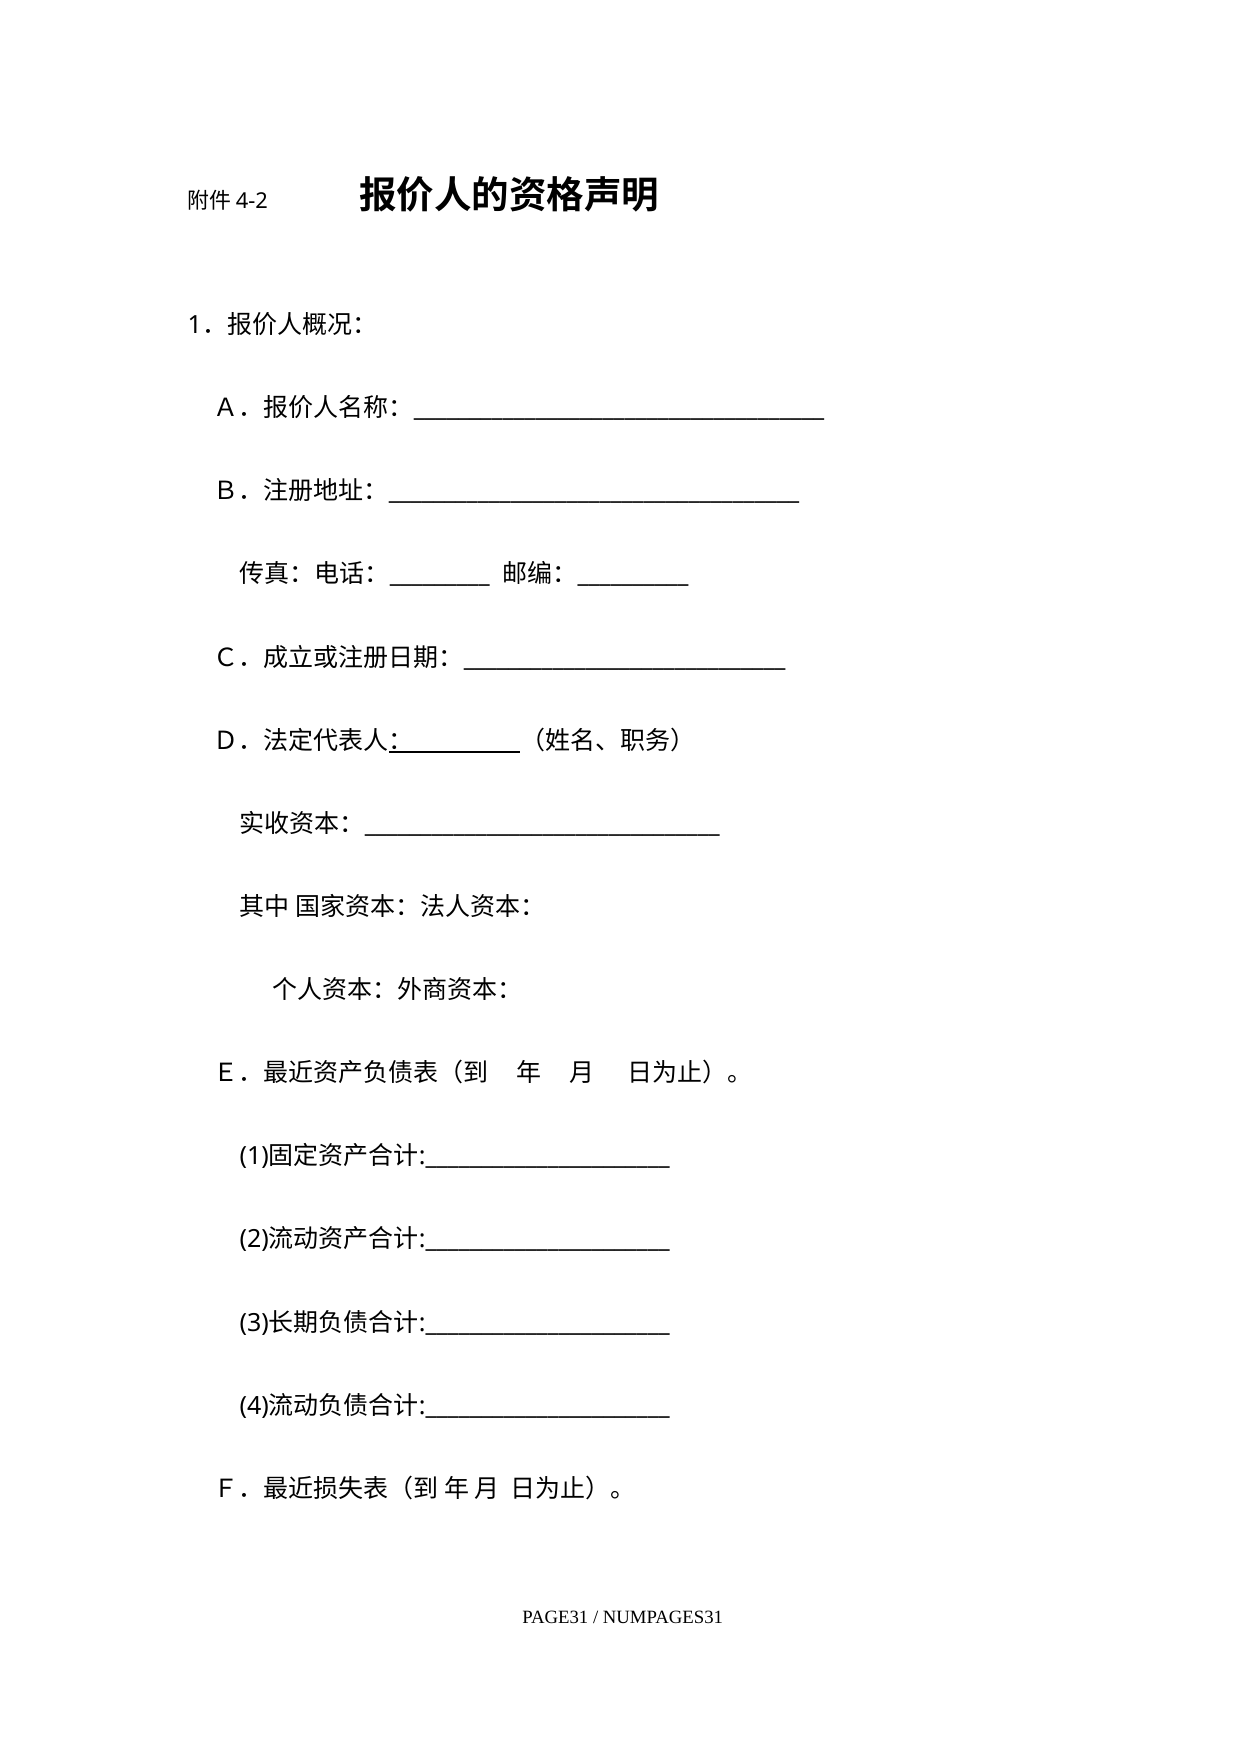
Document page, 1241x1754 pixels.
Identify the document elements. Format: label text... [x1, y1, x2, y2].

text (1)固定资产合计:______________________ [187, 1121, 1053, 1186]
text Ｂ．注册地址：_____________________________________ [187, 456, 1053, 521]
text 附件4-2 报价人的资格声明 [187, 160, 1053, 225]
text 个人资本：外商资本： [187, 955, 1053, 1020]
text 1．报价人概况： [187, 290, 1053, 355]
text (2)流动资产合计:______________________ [187, 1204, 1053, 1269]
text (4)流动负债合计:______________________ [187, 1371, 1053, 1436]
text Ａ．报价人名称：_____________________________________ [187, 373, 1053, 438]
text Ｅ．最近资产负债表（到 年 月 日为止）。 [187, 1038, 1053, 1103]
text Ｆ．最近损失表（到 年 月 日为止）。 [187, 1454, 1053, 1519]
text 传真：电话：_________ 邮编：__________ [187, 539, 1053, 604]
text (3)长期负债合计:______________________ [187, 1288, 1053, 1353]
text 其中 国家资本：法人资本： [187, 872, 1053, 937]
text Ｄ．法定代表人： （姓名、职务） [187, 706, 1053, 771]
text 实收资本：________________________________ [187, 789, 1053, 854]
text Ｃ．成立或注册日期：_____________________________ [187, 623, 1053, 688]
